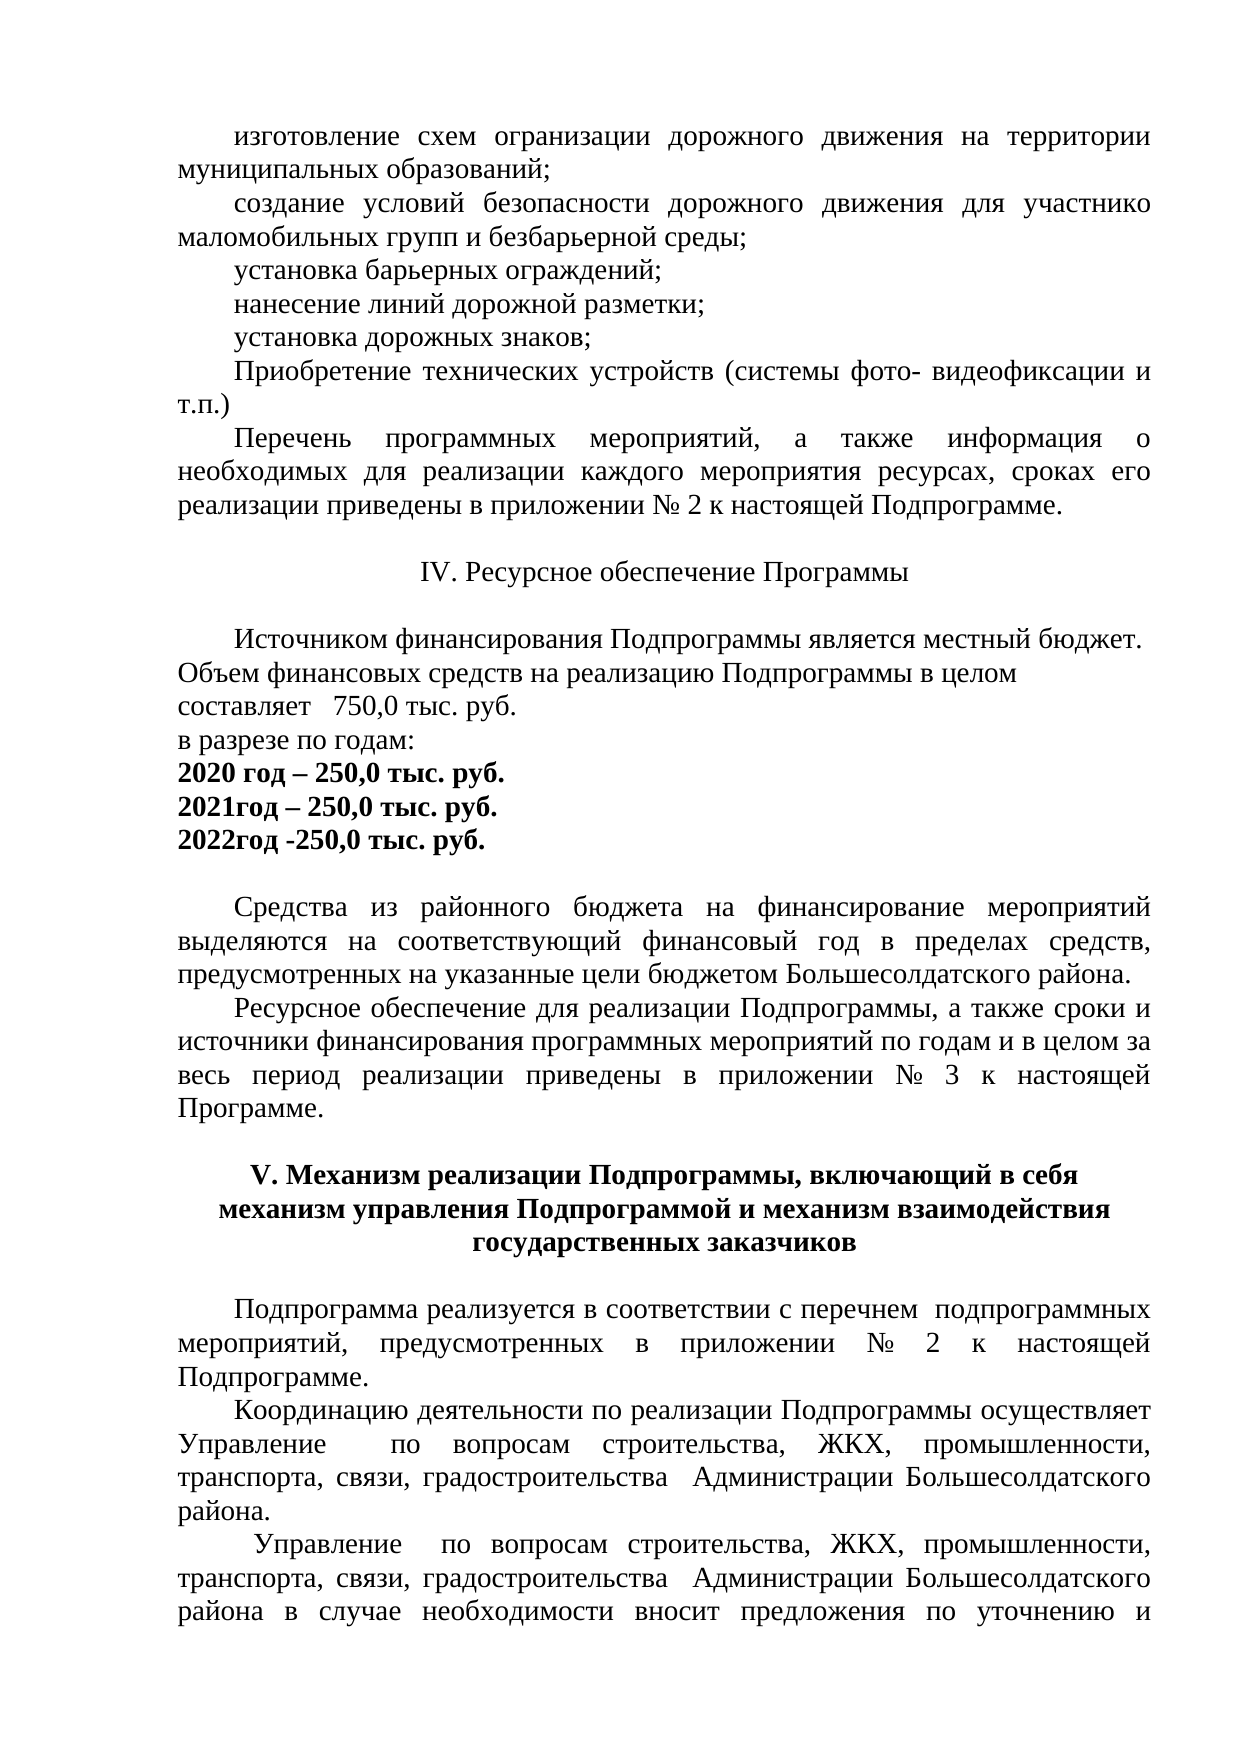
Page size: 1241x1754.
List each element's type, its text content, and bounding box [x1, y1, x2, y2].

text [177, 1526, 1152, 1627]
text Координацию деятельности по реализации Подпрограммы осуществляет Управление по вопросам строительства, ЖКХ, промышленности, транспорта, связи, градостроительства Администрации Большесолдатского района. [177, 1392, 1152, 1526]
text создание условий безопасности дорожного движения для участнико маломобильных групп и безбарьерной среды; [177, 185, 1152, 252]
text Подпрограмма реализуется в соответствии с перечнем подпрограммных мероприятий, предусмотренных в приложении № 2 к настоящей Подпрограмме. [177, 1292, 1152, 1392]
text IV. Ресурсное обеспечение Программы [177, 554, 1152, 588]
text 2021год – 250,0 тыс. руб. [177, 789, 1152, 822]
text установка дорожных знаков; [177, 319, 1152, 353]
text Средства из районного бюджета на финансирование мероприятий выделяются на соответствующий финансовый год в пределах средств, предусмотренных на указанные цели бюджетом Большесолдатского района. [177, 889, 1152, 990]
text установка барьерных ограждений; [177, 252, 1152, 286]
text изготовление схем огранизации дорожного движения на территории муниципальных образований; [177, 118, 1152, 185]
text в разрезе по годам: [177, 722, 1152, 755]
text нанесение линий дорожной разметки; [177, 286, 1152, 319]
text государственных заказчиков [177, 1224, 1152, 1258]
text 2022год -250,0 тыс. руб. [177, 822, 1152, 856]
text Приобретение технических устройств (системы фото- видеофиксации и т.п.) [177, 353, 1152, 420]
text Перечень программных мероприятий, а также информация о необходимых для реализации каждого мероприятия ресурсах, сроках его реализации приведены в приложении № 2 к настоящей Подпрограмме. [177, 420, 1152, 521]
text механизм управления Подпрограммой и механизм взаимодействия [177, 1191, 1152, 1224]
text V. Механизм реализации Подпрограммы, включающий в себя [177, 1157, 1152, 1191]
text Источником финансирования Подпрограммы является местный бюджет. [177, 621, 1152, 655]
text Объем финансовых средств на реализацию Подпрограммы в целом составляет 750,0 тыс. руб. [177, 655, 1152, 722]
text 2020 год – 250,0 тыс. руб. [177, 755, 1152, 789]
text Ресурсное обеспечение для реализации Подпрограммы, а также сроки и источники финансирования программных мероприятий по годам и в целом за весь период реализации приведены в приложении № 3 к настоящей Программе. [177, 990, 1152, 1124]
